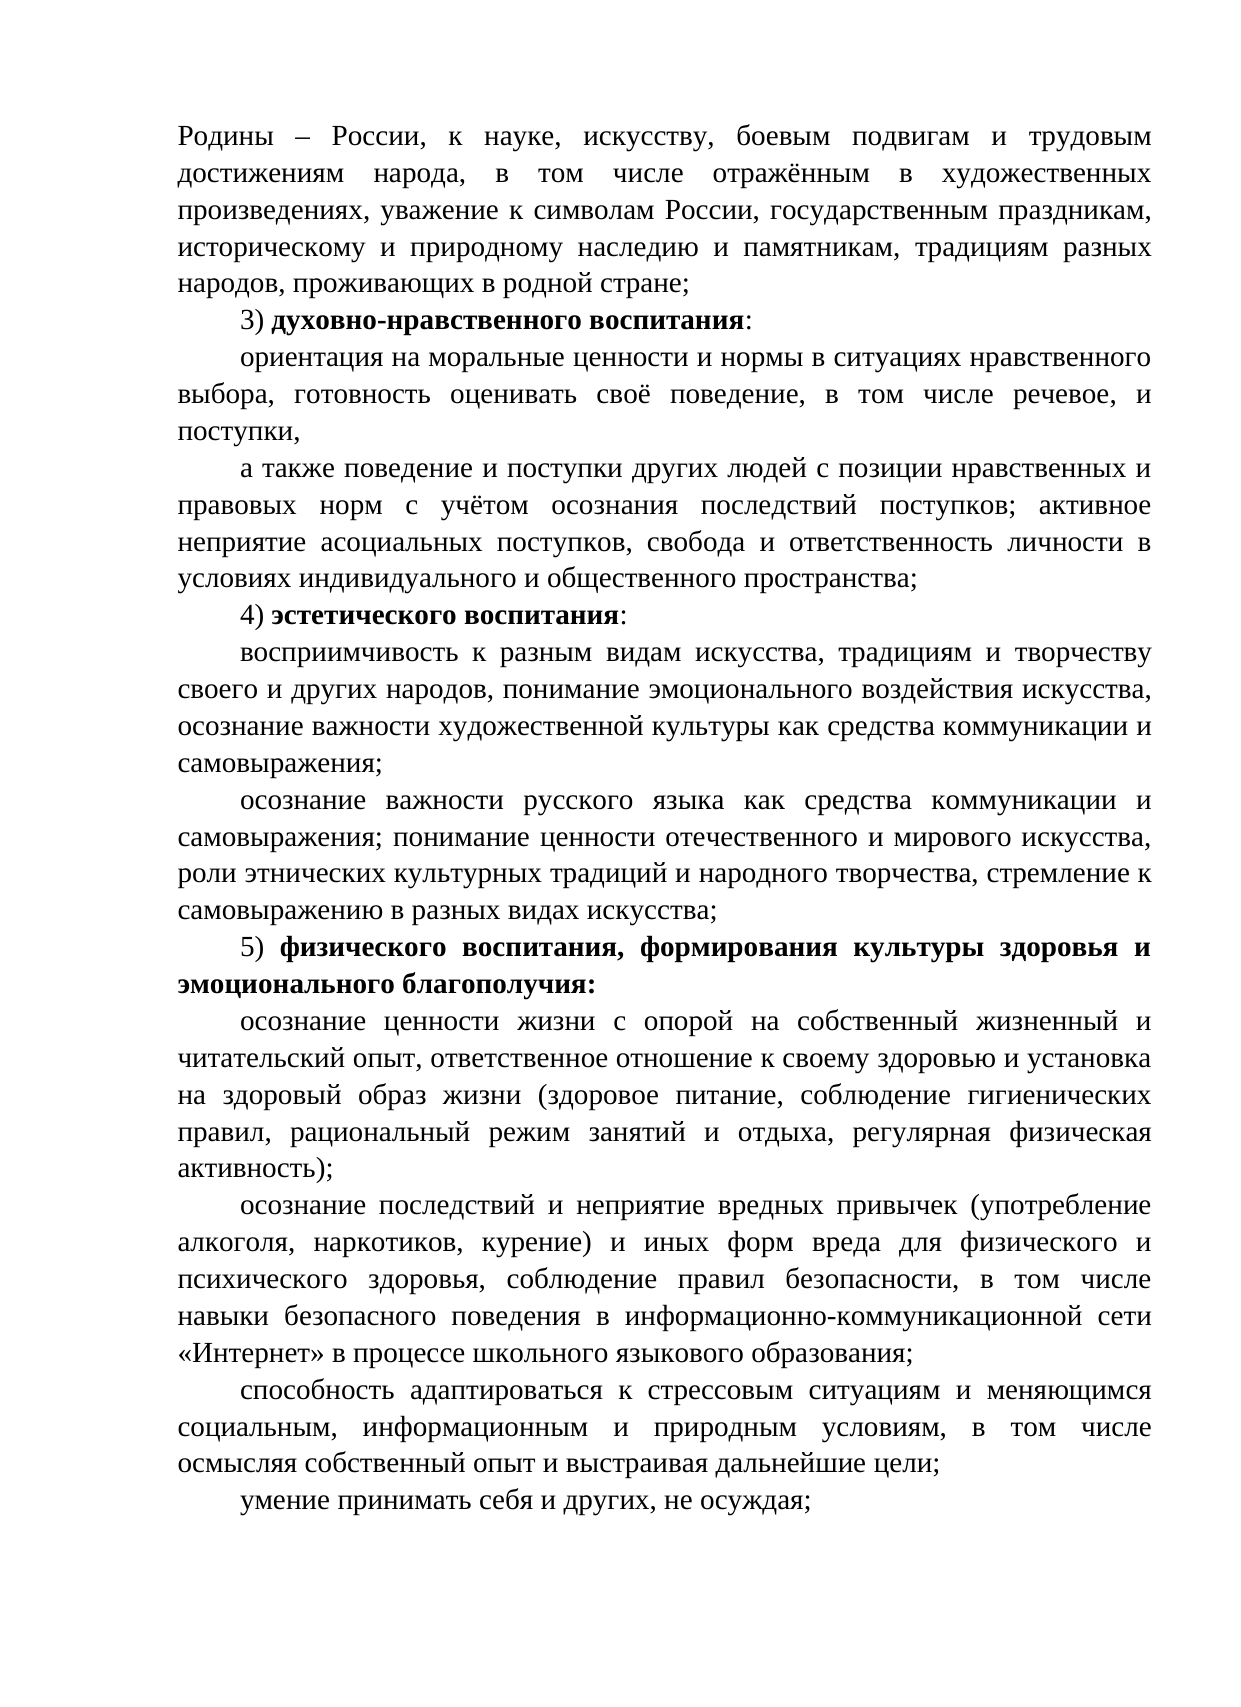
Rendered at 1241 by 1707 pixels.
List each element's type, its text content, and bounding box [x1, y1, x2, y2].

text способность адаптироваться к стрессовым ситуациям и меняющимся социальным, информационным и природным условиям, в том числе осмысляя собственный опыт и выстраивая дальнейшие цели; [177, 1372, 1152, 1479]
text ориентация на моральные ценности и нормы в ситуациях нравственного выбора, готовность оценивать своё поведение, в том числе речевое, и поступки, [177, 339, 1152, 447]
text 3) духовно-нравственного воспитания: [177, 302, 1152, 336]
text 4) эстетического воспитания: [177, 597, 1152, 631]
text восприимчивость к разным видам искусства, традициям и творчеству своего и других народов, понимание эмоционального воздействия искусства, осознание важности художественной культуры как средства коммуникации и самовыражения; [177, 634, 1152, 778]
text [177, 118, 1152, 299]
text осознание важности русского языка как средства коммуникации и самовыражения; понимание ценности отечественного и мирового искусства, роли этнических культурных традиций и народного творчества, стремление к самовыражению в разных видах искусства; [177, 782, 1152, 926]
text 5) физического воспитания, формирования культуры здоровья и эмоционального благополучия: [177, 929, 1152, 1000]
text умение принимать себя и других, не осуждая; [177, 1482, 1152, 1516]
text осознание ценности жизни с опорой на собственный жизненный и читательский опыт, ответственное отношение к своему здоровью и установка на здоровый образ жизни (здоровое питание, соблюдение гигиенических правил, рациональный режим занятий и отдыха, регулярная физическая активность); [177, 1003, 1152, 1184]
text а также поведение и поступки других людей с позиции нравственных и правовых норм с учётом осознания последствий поступков; активное неприятие асоциальных поступков, свобода и ответственность личности в условиях индивидуального и общественного пространства; [177, 450, 1152, 594]
text осознание последствий и неприятие вредных привычек (употребление алкоголя, наркотиков, курение) и иных форм вреда для физического и психического здоровья, соблюдение правил безопасности, в том числе навыки безопасного поведения в информационно-коммуникационной сети «Интернет» в процессе школьного языкового образования; [177, 1187, 1152, 1368]
